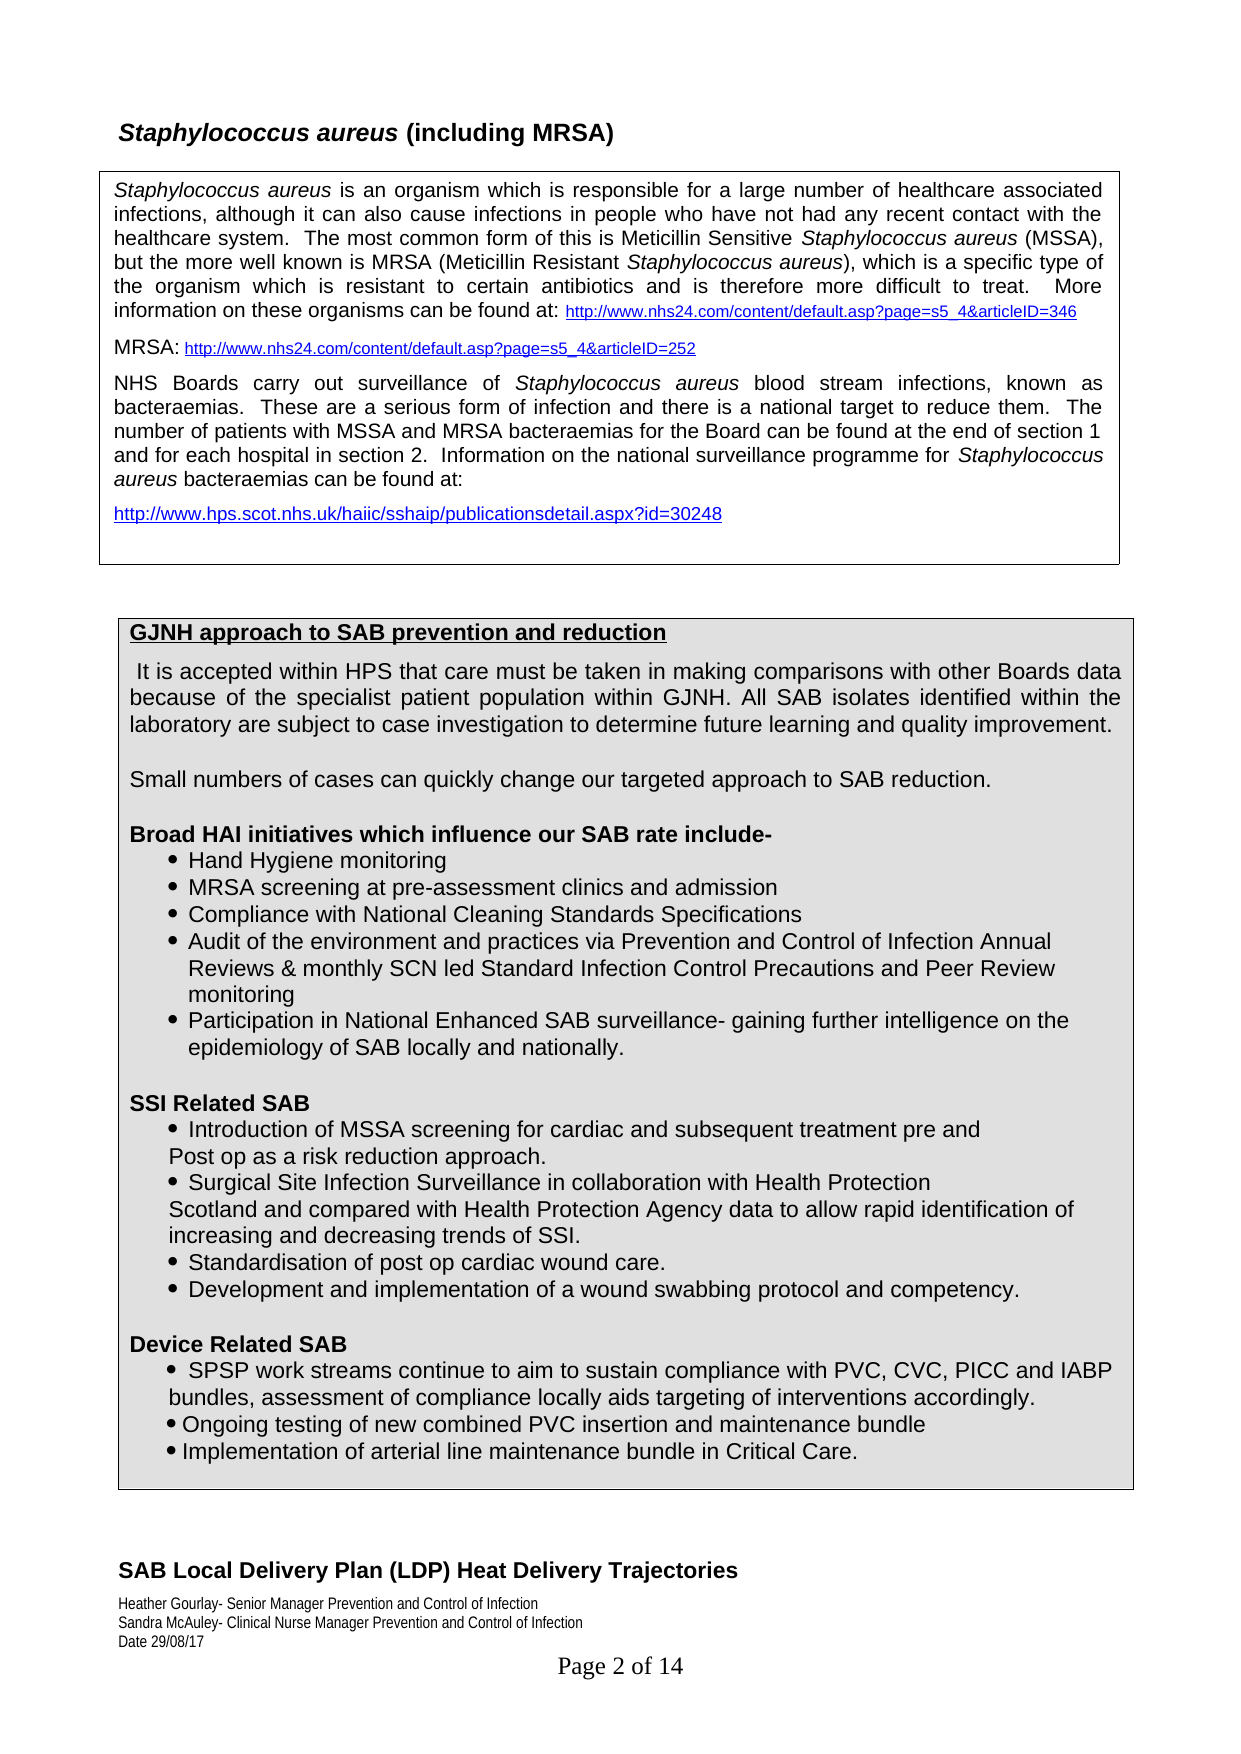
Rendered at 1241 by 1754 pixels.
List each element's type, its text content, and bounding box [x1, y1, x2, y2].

text SAB Local Delivery Plan (LDP) Heat Delivery Trajectories [118, 1557, 1122, 1583]
table_header GJNH approach to SAB prevention and reduction It is accepted within HPS that care must be taken in making comparisons with other Boards data because of the specialist patient population within GJNH. All SAB isolates identified within the laboratory are subject to case investigation to determine future learning and quality improvement. Small numbers of cases can quickly change our targeted approach to SAB reduction. Broad HAI initiatives which influence our SAB rate include- Hand Hygiene monitoring MRSA screening at pre-assessment clinics and admission Compliance with National Cleaning Standards Specifications Audit of the environment and practices via Prevention and Control of Infection Annual Reviews & monthly SCN led Standard Infection Control Precautions and Peer Review monitoring Participation in National Enhanced SAB surveillance- gaining further intelligence on the epidemiology of SAB locally and nationally. SSI Related SAB Introduction of MSSA screening for cardiac and subsequent treatment pre and Post op as a risk reduction approach. Surgical Site Infection Surveillance in collaboration with Health Protection and compared with Health Protection Agency data to allow rapid identification of increasing and decreasing trends of SSI. Standardisation of post op cardiac wound care. Development and implementation of a wound swabbing protocol and competency. Device Related SAB SPSP work streams continue to aim to sustain compliance with PVC, CVC, PICC and IABP bundles, assessment of compliance locally aids targeting of interventions accordingly. Ongoing testing of new combined PVC insertion and maintenance bundle Implementation of arterial line maintenance bundle in Critical Care. [119, 619, 1133, 1488]
text Staphylococcus aureus (including MRSA) [118, 118, 1122, 147]
